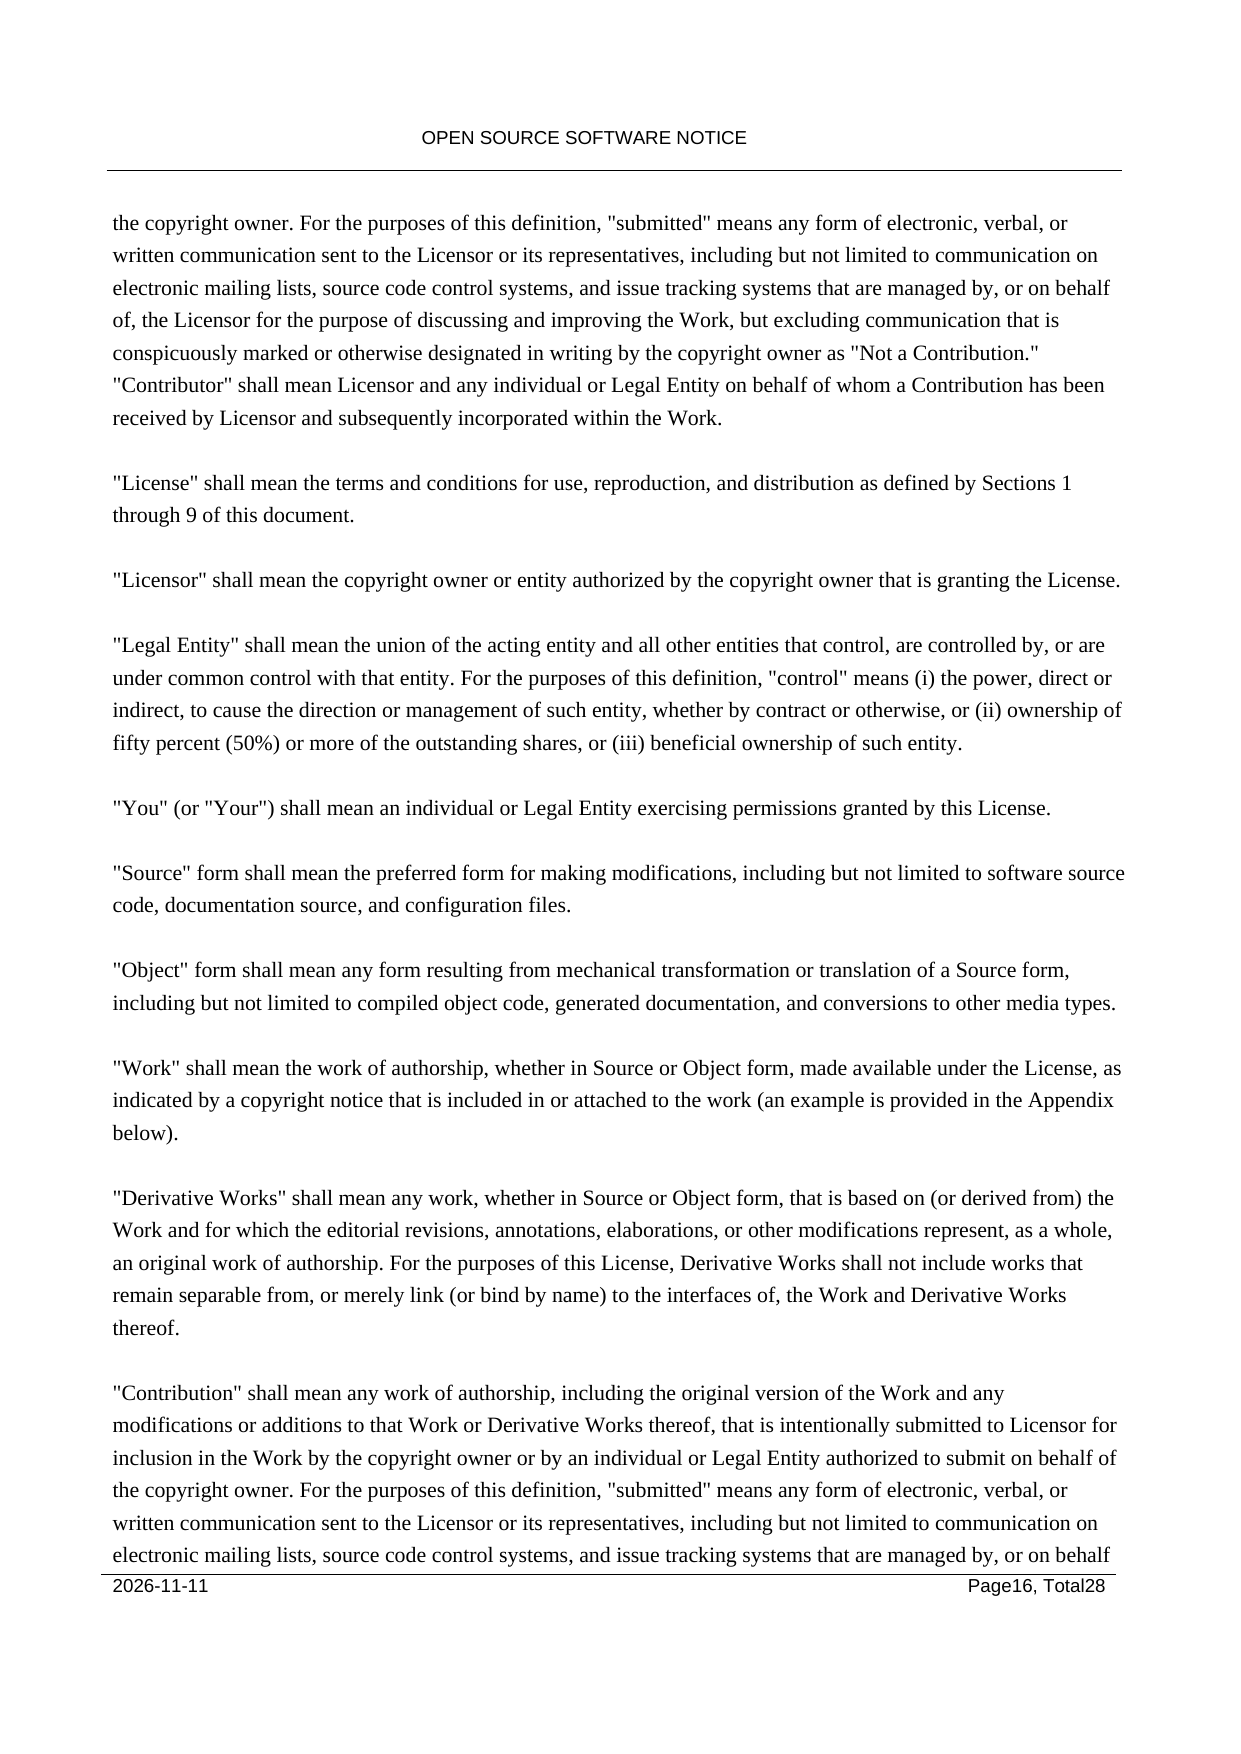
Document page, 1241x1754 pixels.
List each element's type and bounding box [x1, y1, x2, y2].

text [112, 206, 1128, 1571]
